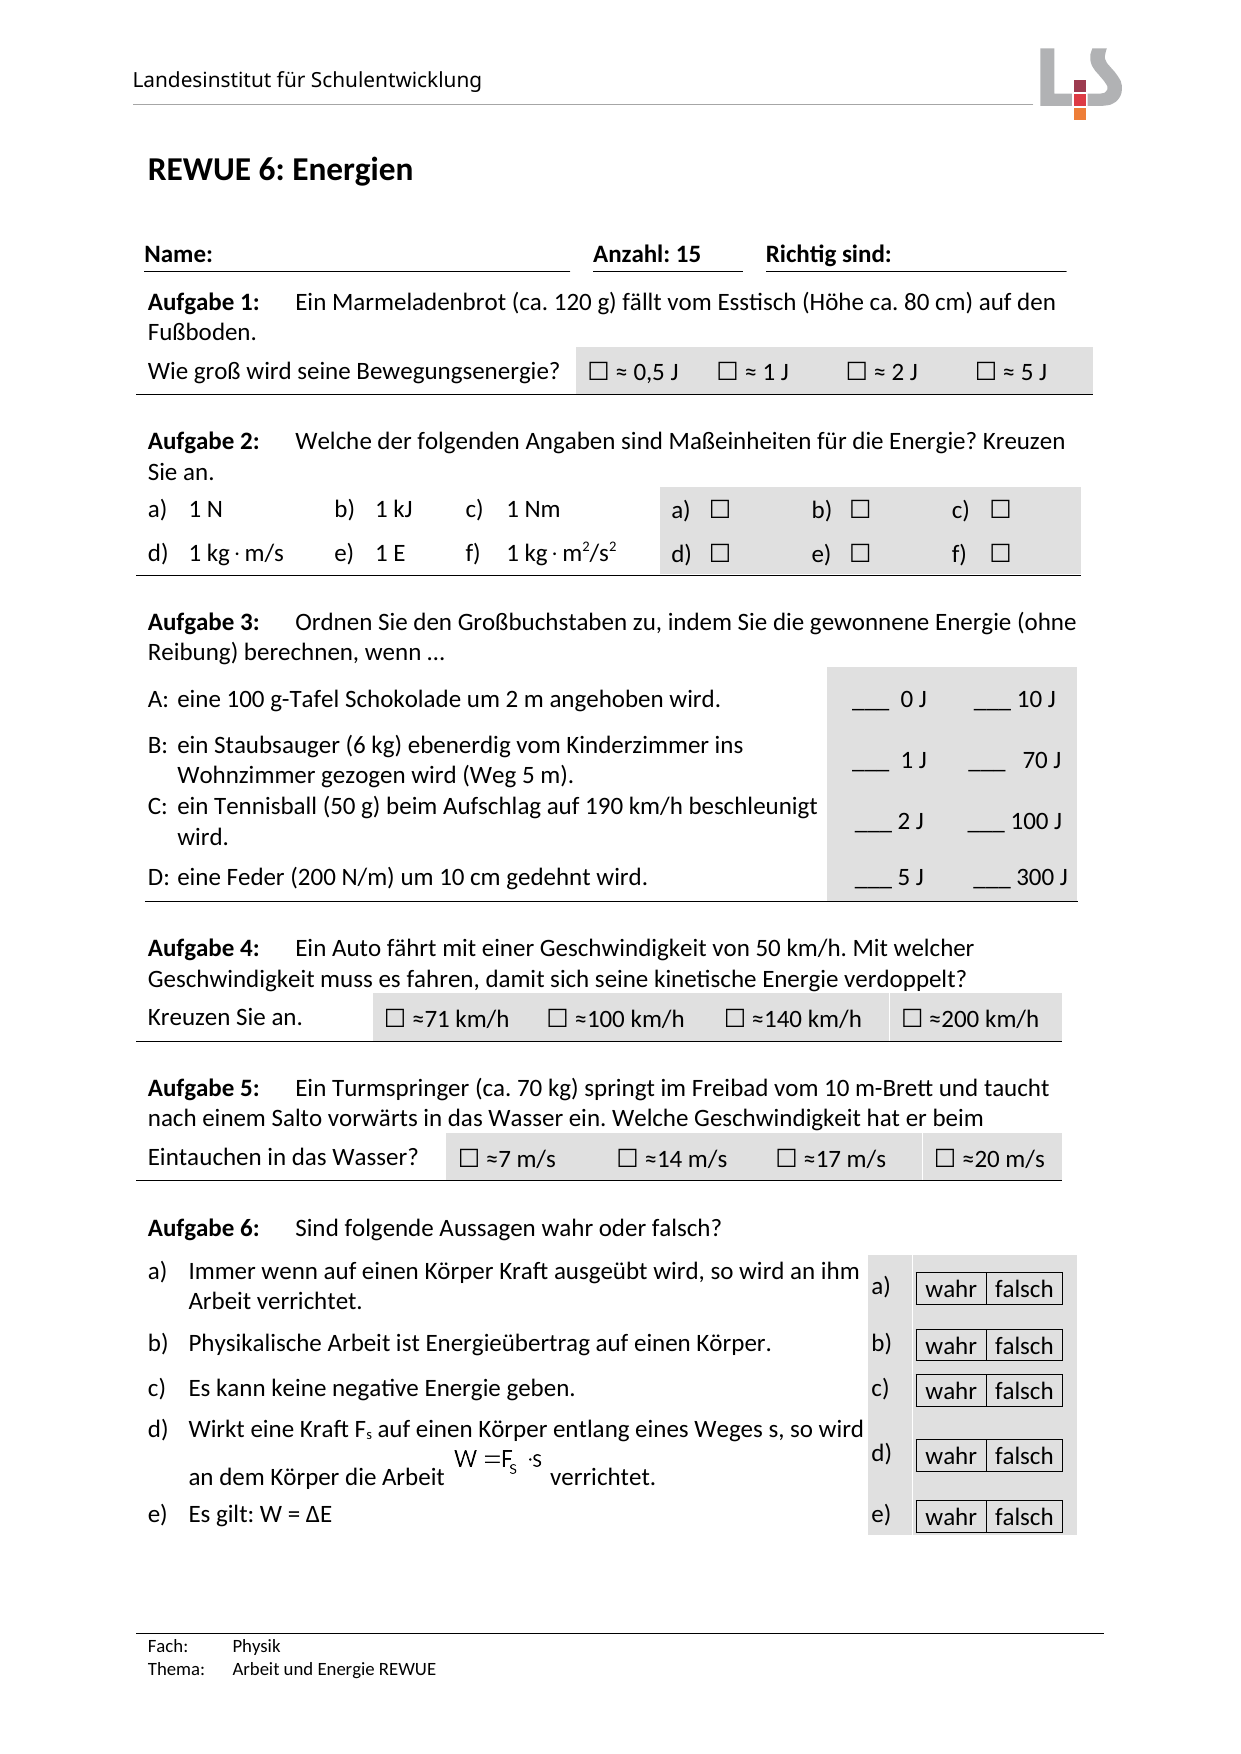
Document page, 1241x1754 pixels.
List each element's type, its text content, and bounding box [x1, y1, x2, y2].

text Aufgabe 1: Ein Marmeladenbrot (ca. 120 g) fällt vom Esstisch (Höhe ca. 80 cm) auf den Fußboden. [148, 286, 1093, 347]
table_header Name: [133, 238, 582, 286]
table_header [913, 1255, 1077, 1322]
table_cell ___ 2 J [827, 790, 952, 851]
table_header 1 kJ [323, 487, 454, 531]
table_header ≈ 5 J [963, 347, 1093, 394]
table_cell eine Feder (200 N/m) um 10 cm gedehnt wird. [174, 851, 827, 901]
table_header Kreuzen Sie an. [136, 993, 372, 1041]
table_header ≈7 m/s [446, 1133, 605, 1180]
table_cell ) [145, 851, 174, 901]
table_header 1 Nm [454, 487, 660, 531]
table_header ≈ 2 J [834, 347, 963, 394]
table_cell ___ 70 J [952, 729, 1077, 790]
table_cell [913, 1498, 1077, 1535]
table_cell [913, 1322, 1077, 1368]
table_header ≈ 0,5 J [576, 347, 705, 394]
text Aufgabe 2: Welche der folgenden Angaben sind Maßeinheiten für die Energie? Kreuzen Sie an. [148, 426, 1093, 487]
table_header ≈20 m/s [923, 1133, 1062, 1180]
table_cell b) [145, 729, 174, 790]
table_cell [868, 1498, 912, 1535]
table_cell ein Tennisball (50 g) beim Aufschlag auf 190 km/h beschleunigt wird. [174, 790, 827, 851]
table_cell [913, 1368, 1077, 1413]
table_cell [868, 1368, 912, 1413]
table_cell ___ 1 J [827, 729, 952, 790]
table_header ≈71 km/h [373, 993, 535, 1041]
table_cell Es gilt: W = ∆E [145, 1498, 868, 1535]
text Aufgabe 6: Sind folgende Aussagen wahr oder falsch? [148, 1212, 1093, 1242]
table_header [145, 667, 174, 729]
table_header Wie groß wird seine Bewegungsenergie? [136, 347, 576, 394]
table_header Anzahl: 15 [582, 238, 754, 286]
table_cell [868, 1322, 912, 1368]
table_cell [868, 1413, 912, 1498]
text Aufgabe 3: Ordnen Sie den Großbuchstaben zu, indem Sie die gewonnene Energie (ohne Reibung) berechnen, wenn … [148, 606, 1093, 667]
table_cell ein Staubsauger (6 kg) ebenerdig vom Kinderzimmer ins Wohnzimmer gezogen wird (Weg 5 m). [174, 729, 827, 790]
table_cell Es kann keine negative Energie geben. [145, 1368, 868, 1413]
table_header ≈140 km/h [712, 993, 889, 1041]
table_cell [913, 1413, 1077, 1498]
table_header eine 100 g-Tafel Schokolade um 2 m angehoben wird. [174, 667, 827, 729]
table_header 1 N [136, 487, 323, 531]
table_header ___ 10 J [952, 667, 1077, 729]
table_cell Wirkt eine Kraft Fs auf einen Körper entlang eines Weges s, so wird an dem Körper die Arbeit verrichtet. [145, 1413, 868, 1498]
table_cell c) [145, 790, 174, 851]
table_header Eintauchen in das Wasser? [136, 1133, 446, 1180]
table_cell ___ 5 J [827, 851, 952, 901]
table_header [868, 1255, 912, 1322]
table_cell Physikalische Arbeit ist Energieübertrag auf einen Körper. [145, 1322, 868, 1368]
table_cell 1 kgm/s [136, 531, 323, 574]
table_header ≈14 m/s [605, 1133, 764, 1180]
table_header ≈ 1 J [705, 347, 834, 394]
table_cell ___ 100 J [952, 790, 1077, 851]
table_header ≈17 m/s [764, 1133, 922, 1180]
table_cell 1 kgm2/s2 [454, 531, 660, 574]
subtitle REWUE 6: Energien [148, 148, 1093, 188]
text Aufgabe 4: Ein Auto fährt mit einer Geschwindigkeit von 50 km/h. Mit welcher Geschwindigkeit muss es fahren, damit sich seine kinetische Energie verdoppelt? [148, 932, 1093, 993]
table_header ≈100 km/h [535, 993, 712, 1041]
table_header ___ 0 J [827, 667, 952, 729]
table_header ≈200 km/h [890, 993, 1062, 1041]
table_header Richtig sind: [754, 238, 1078, 286]
table_cell ___ 300 J [952, 851, 1077, 901]
text Aufgabe 5: Ein Turmspringer (ca. 70 kg) springt im Freibad vom 10 m-Brett und taucht nach einem Salto vorwärts in das Wasser ein. Welche Geschwindigkeit hat er beim [148, 1072, 1093, 1133]
table_header Immer wenn auf einen Körper Kraft ausgeübt wird, so wird an ihm Arbeit verrichtet. [145, 1255, 868, 1322]
table_cell 1 E [323, 531, 454, 574]
